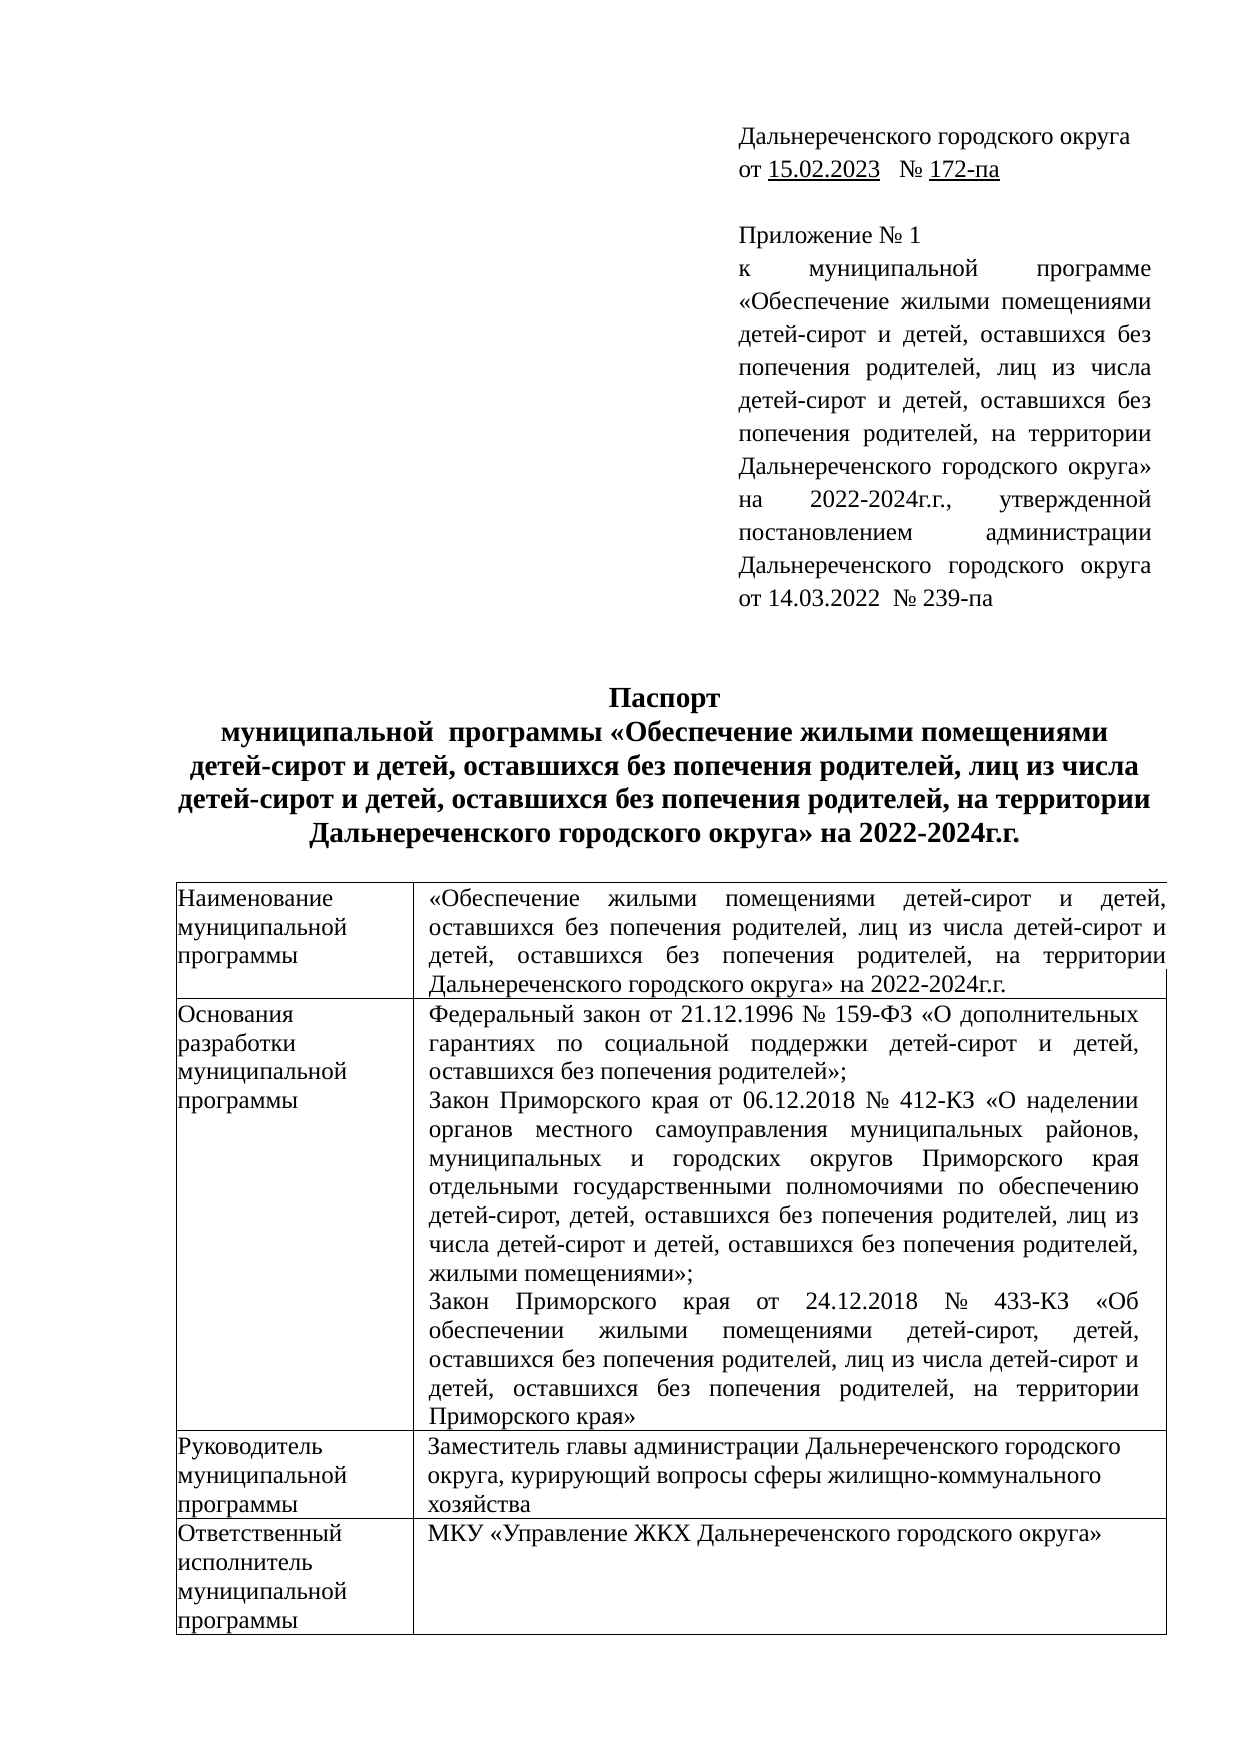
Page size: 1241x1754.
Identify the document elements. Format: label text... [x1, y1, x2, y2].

table_cell Заместитель главы администрации Дальнереченского городского округа, курирующий вопросы сферы жилищно-коммунального хозяйства [414, 1431, 1166, 1517]
text к муниципальной программе «Обеспечение жилыми помещениями детей-сирот и детей, оставшихся без попечения родителей, лиц из числа детей-сирот и детей, оставшихся без попечения родителей, на территории Дальнереченского городского округа» на 2022-2024г.г., утвержденной постановлением администрации Дальнереченского городского округа от 14.03.2022 № 239-па [738, 250, 1152, 613]
text муниципальной программы «Обеспечение жилыми помещениями детей-сирот и детей, оставшихся без попечения родителей, лиц из числа детей-сирот и детей, оставшихся без попечения родителей, на территории Дальнереченского городского округа» на 2022-2024г.г. [177, 714, 625, 848]
table_cell МКУ «Управление ЖКХ Дальнереченского городского округа» [414, 1519, 1166, 1633]
text Паспорт [177, 681, 1152, 714]
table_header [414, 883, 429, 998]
table_cell Федеральный закон от 21.12.1996 № 159-ФЗ «О дополнительных гарантиях по социальной поддержки детей-сирот и детей, оставшихся без попечения родителей»; Закон Приморского края от 06.12.2018 № 412-КЗ «О наделении органов местного самоуправления муниципальных районов, муниципальных и городских округов Приморского края отдельными государственными полномочиями по обеспечению детей-сирот, детей, оставшихся без попечения родителей, лиц из числа детей-сирот и детей, оставшихся без попечения родителей, жилыми помещениями»; Закон Приморского края от 24.12.2018 № 433-КЗ «Об обеспечении жилыми помещениями детей-сирот, детей, оставшихся без попечения родителей, лиц из числа детей-сирот и детей, оставшихся без попечения родителей, на территории Приморского края» [414, 999, 1166, 1430]
text муниципальной программы «Обеспечение жилыми помещениями детей-сирот и детей, оставшихся без попечения родителей, лиц из числа детей-сирот и детей, оставшихся без попечения родителей, на территории Дальнереченского городского округа» на 2022-2024г.г. [798, 714, 1152, 848]
table_cell Руководитель муниципальной программы [177, 1431, 413, 1517]
table_cell Основания разработки муниципальной программы [177, 999, 413, 1430]
text Приложение № 1 [738, 217, 1152, 250]
text от 15.02.2023 № 172-па [738, 151, 1152, 184]
table_cell Ответственный исполнитель муниципальной программы [177, 1519, 413, 1633]
table_header Наименование муниципальной программы [177, 883, 413, 998]
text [738, 118, 1152, 151]
